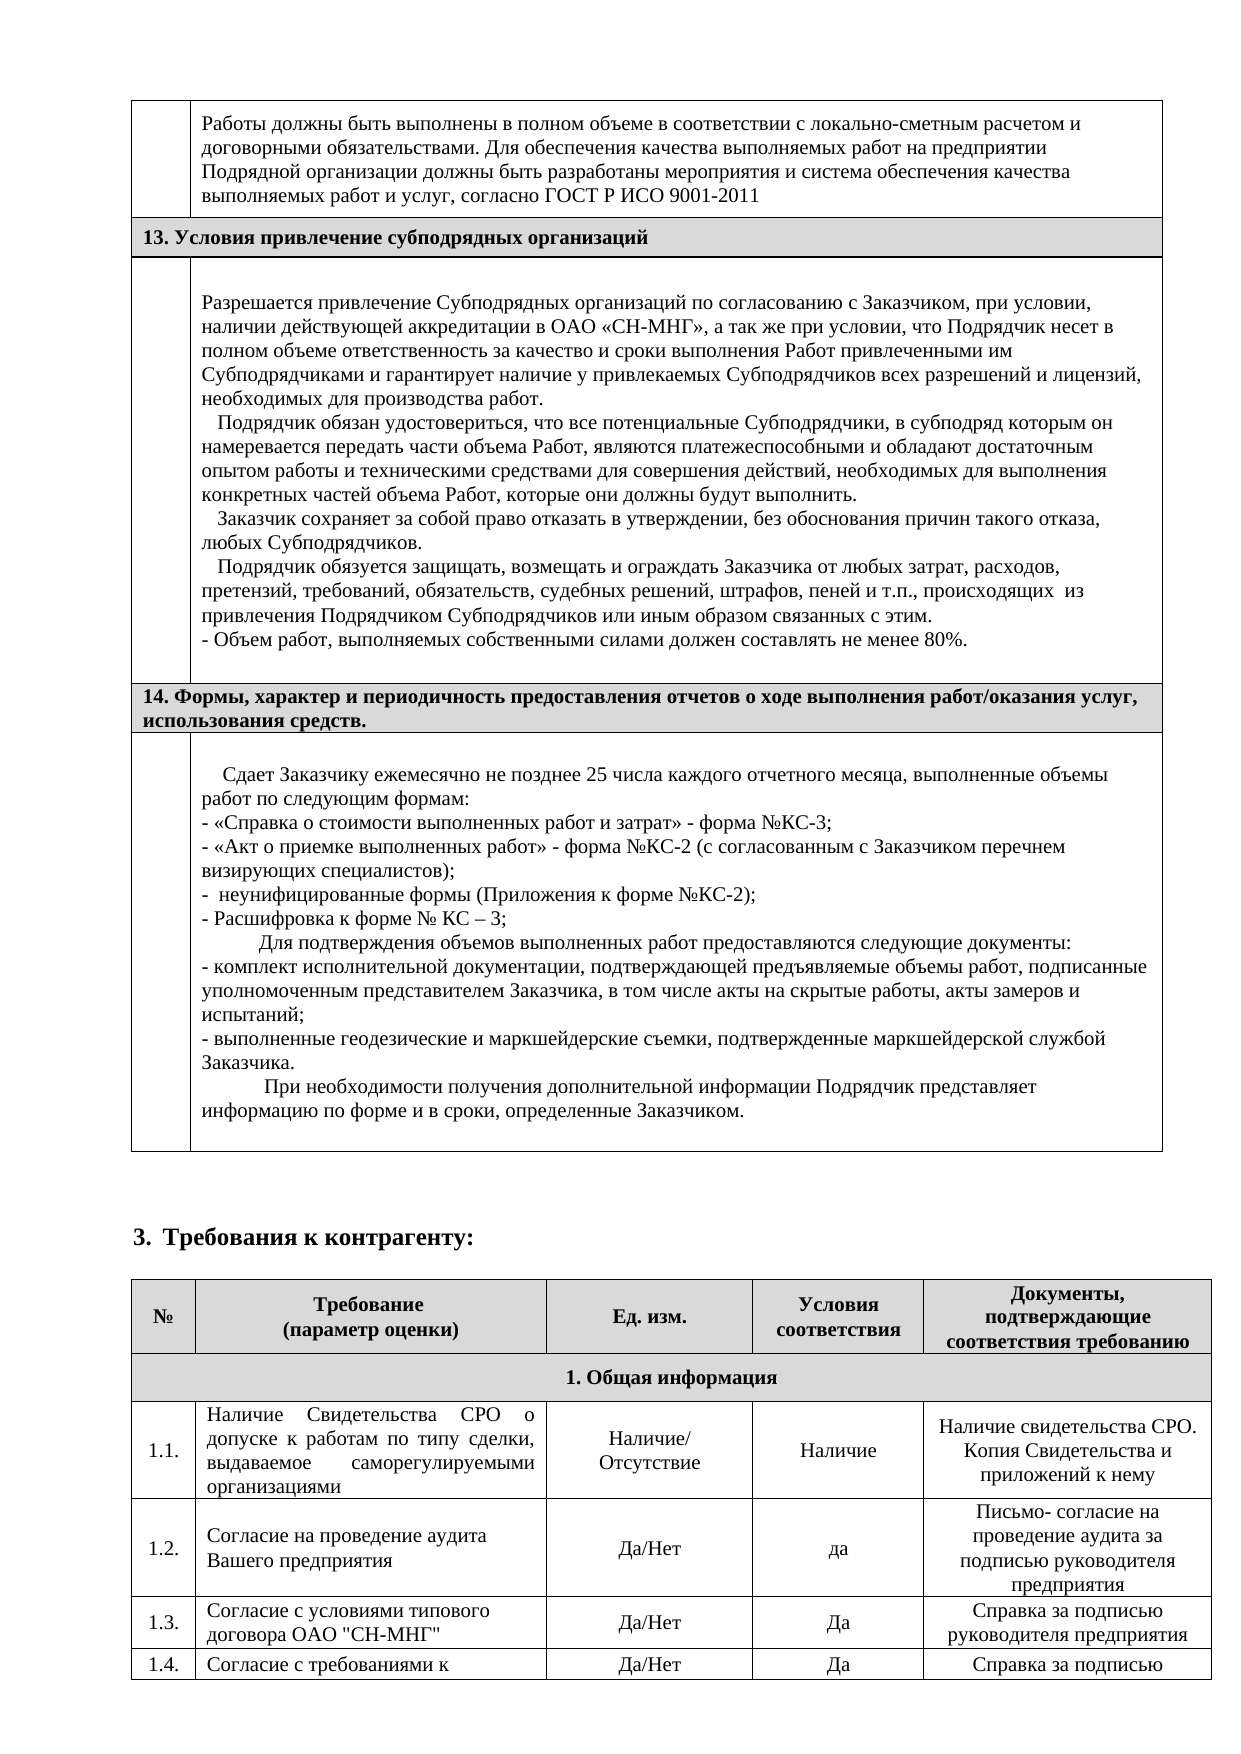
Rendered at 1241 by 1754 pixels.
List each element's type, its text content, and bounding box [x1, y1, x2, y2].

table_cell Согласие на проведение аудита Вашего предприятия [196, 1499, 546, 1596]
table_header № [132, 1280, 195, 1353]
table_cell Согласие с условиями типового договора ОАО "СН-МНГ" [196, 1597, 546, 1648]
table_cell 14. Формы, характер и периодичность предоставления отчетов о ходе выполнения работ/оказания услуг, использования средств. [132, 684, 1162, 732]
table_cell Наличие/Отсутствие [547, 1402, 752, 1498]
table_cell Наличие свидетельства СРО. Копия Свидетельства и приложений к нему [924, 1402, 1211, 1498]
table_cell [132, 101, 190, 217]
list Требования к контрагенту: [133, 1222, 1152, 1251]
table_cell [924, 1597, 1211, 1648]
table_cell [132, 733, 190, 1151]
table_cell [196, 1649, 546, 1679]
table_cell [132, 258, 190, 683]
table_cell Разрешается привлечение Субподрядных организаций по согласованию с Заказчиком, при условии, наличии действующей аккредитации в ОАО «СН-МНГ», а так же при условии, что Подрядчик несет в полном объеме ответственность за качество и сроки выполнения Работ привлеченными им Субподрядчиками и гарантирует наличие у привлекаемых Субподрядчиков всех разрешений и лицензий, необходимых для производства работ. Подрядчик обязан удостовериться, что все потенциальные Субподрядчики, в субподряд которым он намеревается передать части объема Работ, являются платежеспособными и обладают достаточным опытом работы и техническими средствами для совершения действий, необходимых для выполнения конкретных частей объема Работ, которые они должны будут выполнить. Заказчик сохраняет за собой право отказать в утверждении, без обоснования причин такого отказа, любых Субподрядчиков. Подрядчик обязуется защищать, возмещать и ограждать Заказчика от любых затрат, расходов, претензий, требований, обязательств, судебных решений, штрафов, пеней и т.п., происходящих из привлечения Подрядчиком Субподрядчиков или иным образом связанных с этим. - Объем работ, выполняемых собственными силами должен составлять не менее 80%. [191, 258, 1162, 683]
table_cell Да/Нет [547, 1597, 752, 1648]
table_cell 1.1. [132, 1402, 195, 1498]
table_cell 1.4. [132, 1649, 195, 1679]
table_header Условия соответствия [753, 1280, 923, 1353]
table_cell Да/Нет [547, 1499, 752, 1596]
table_cell да [753, 1499, 923, 1596]
table_cell 1.3. [132, 1597, 195, 1648]
table_header Документы, подтверждающие соответствия требованию [924, 1280, 1211, 1353]
table_cell Наличие [753, 1402, 923, 1498]
table_cell 1. Общая информация [132, 1354, 1211, 1401]
table_header Требование (параметр оценки) [196, 1280, 546, 1353]
table_cell 1.2. [132, 1499, 195, 1596]
table_cell Да [753, 1597, 923, 1648]
table_header Ед. изм. [547, 1280, 752, 1353]
table_cell Наличие Свидетельства СРО о допуске к работам по типу сделки, выдаваемое саморегулируемыми организациями [196, 1402, 546, 1498]
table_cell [924, 1649, 1211, 1679]
table_cell Да/Нет [547, 1649, 752, 1679]
table_cell Письмо- согласие на проведение аудита за подписью руководителя предприятия [924, 1499, 1211, 1596]
table_cell Да [753, 1649, 923, 1679]
table_cell Работы должны быть выполнены в полном объеме в соответствии с локально-сметным расчетом и договорными обязательствами. Для обеспечения качества выполняемых работ на предприятии Подрядной организации должны быть разработаны мероприятия и система обеспечения качества выполняемых работ и услуг, согласно ГОСТ Р ИСО 9001-2011 [191, 101, 1162, 217]
table_cell 13. Условия привлечение субподрядных организаций [132, 218, 1162, 256]
table_cell Сдает Заказчику ежемесячно не позднее 25 числа каждого отчетного месяца, выполненные объемы работ по следующим формам: - «Справка о стоимости выполненных работ и затрат» - форма №КС-3; - «Акт о приемке выполненных работ» - форма №КС-2 (с согласованным с Заказчиком перечнем визирующих специалистов); - неунифицированные формы (Приложения к форме №КС-2); - Расшифровка к форме № КС – 3; Для подтверждения объемов выполненных работ предоставляются следующие документы: - комплект исполнительной документации, подтверждающей предъявляемые объемы работ, подписанные уполномоченным представителем Заказчика, в том числе акты на скрытые работы, акты замеров и испытаний; - выполненные геодезические и маркшейдерские съемки, подтвержденные маркшейдерской службой Заказчика. При необходимости получения дополнительной информации Подрядчик представляет информацию по форме и в сроки, определенные Заказчиком. [191, 733, 1162, 1151]
